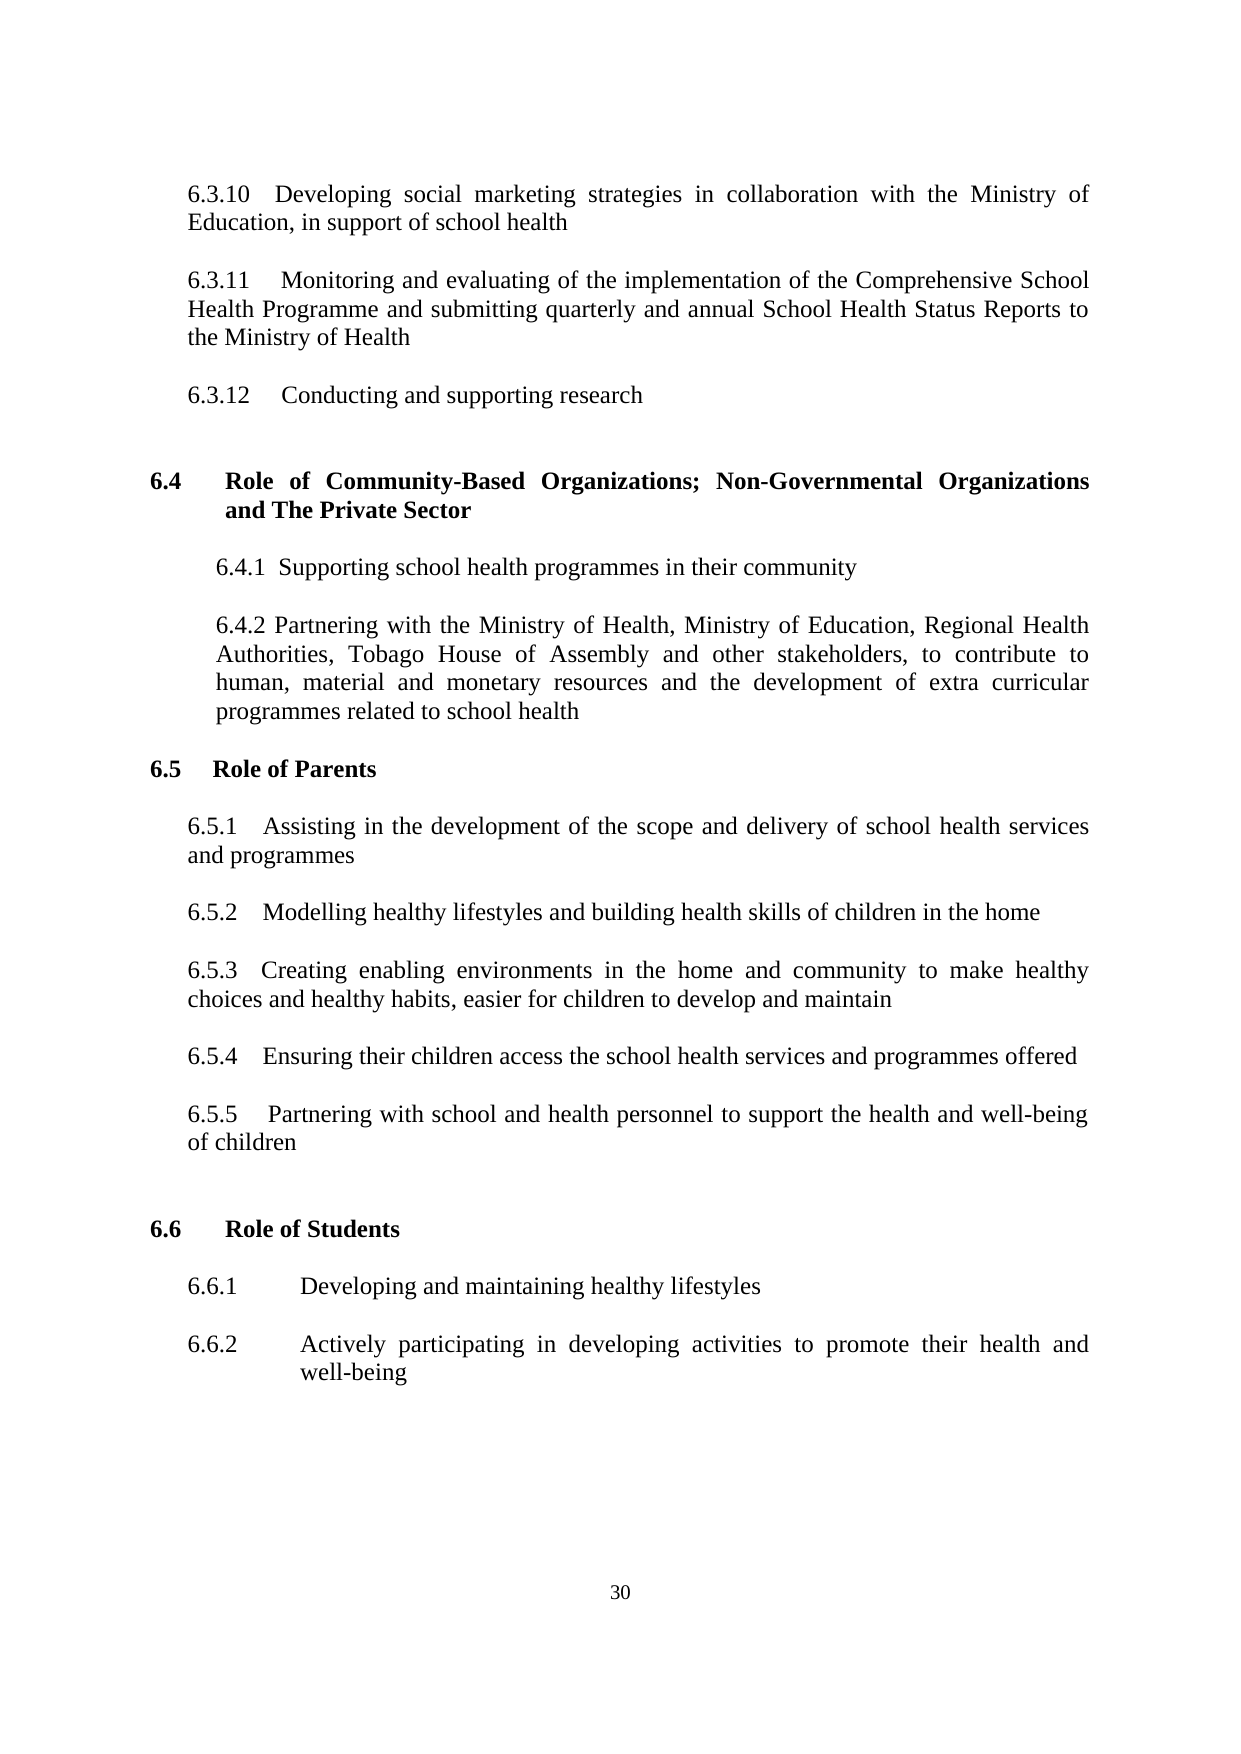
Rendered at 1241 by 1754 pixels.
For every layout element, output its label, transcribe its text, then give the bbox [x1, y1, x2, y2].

text 6.3.12 Conducting and supporting research [187, 380, 1090, 409]
text 6.6.2 Actively participating in developing activities to promote their health and well-being [187, 1329, 1090, 1386]
text 6.3.11 Monitoring and evaluating of the implementation of the Comprehensive School Health Programme and submitting quarterly and annual School Health Status Reports to the Ministry of Health [187, 265, 1090, 351]
text 6.5.4 Ensuring their children access the school health services and programmes offered [187, 1041, 1090, 1070]
text 6.6 Role of Students [150, 1214, 1090, 1242]
text 6.5.3 Creating enabling environments in the home and community to make healthy choices and healthy habits, easier for children to develop and maintain [187, 955, 1090, 1012]
text 6.5.2 Modelling healthy lifestyles and building health skills of children in the home [187, 897, 1090, 926]
text 6.5.5 Partnering with school and health personnel to support the health and well-being of children [187, 1099, 1090, 1156]
text 6.4 Role of Community-Based Organizations; Non-Governmental Organizations and The Private Sector [150, 466, 1090, 524]
text 6.6.1 Developing and maintaining healthy lifestyles [187, 1271, 1090, 1300]
text 6.3.10 Developing social marketing strategies in collaboration with the Ministry of Education, in support of school health [187, 179, 1090, 236]
text 6.4.2 Partnering with the Ministry of Health, Ministry of Education, Regional Health Authorities, Tobago House of Assembly and other stakeholders, to contribute to human, material and monetary resources and the development of extra curricular programmes related to school health [216, 610, 1090, 725]
text 6.5 Role of Parents [150, 754, 1090, 782]
text 6.5.1 Assisting in the development of the scope and delivery of school health services and programmes [187, 811, 1090, 869]
text 6.4.1 Supporting school health programmes in their community [216, 552, 1090, 581]
